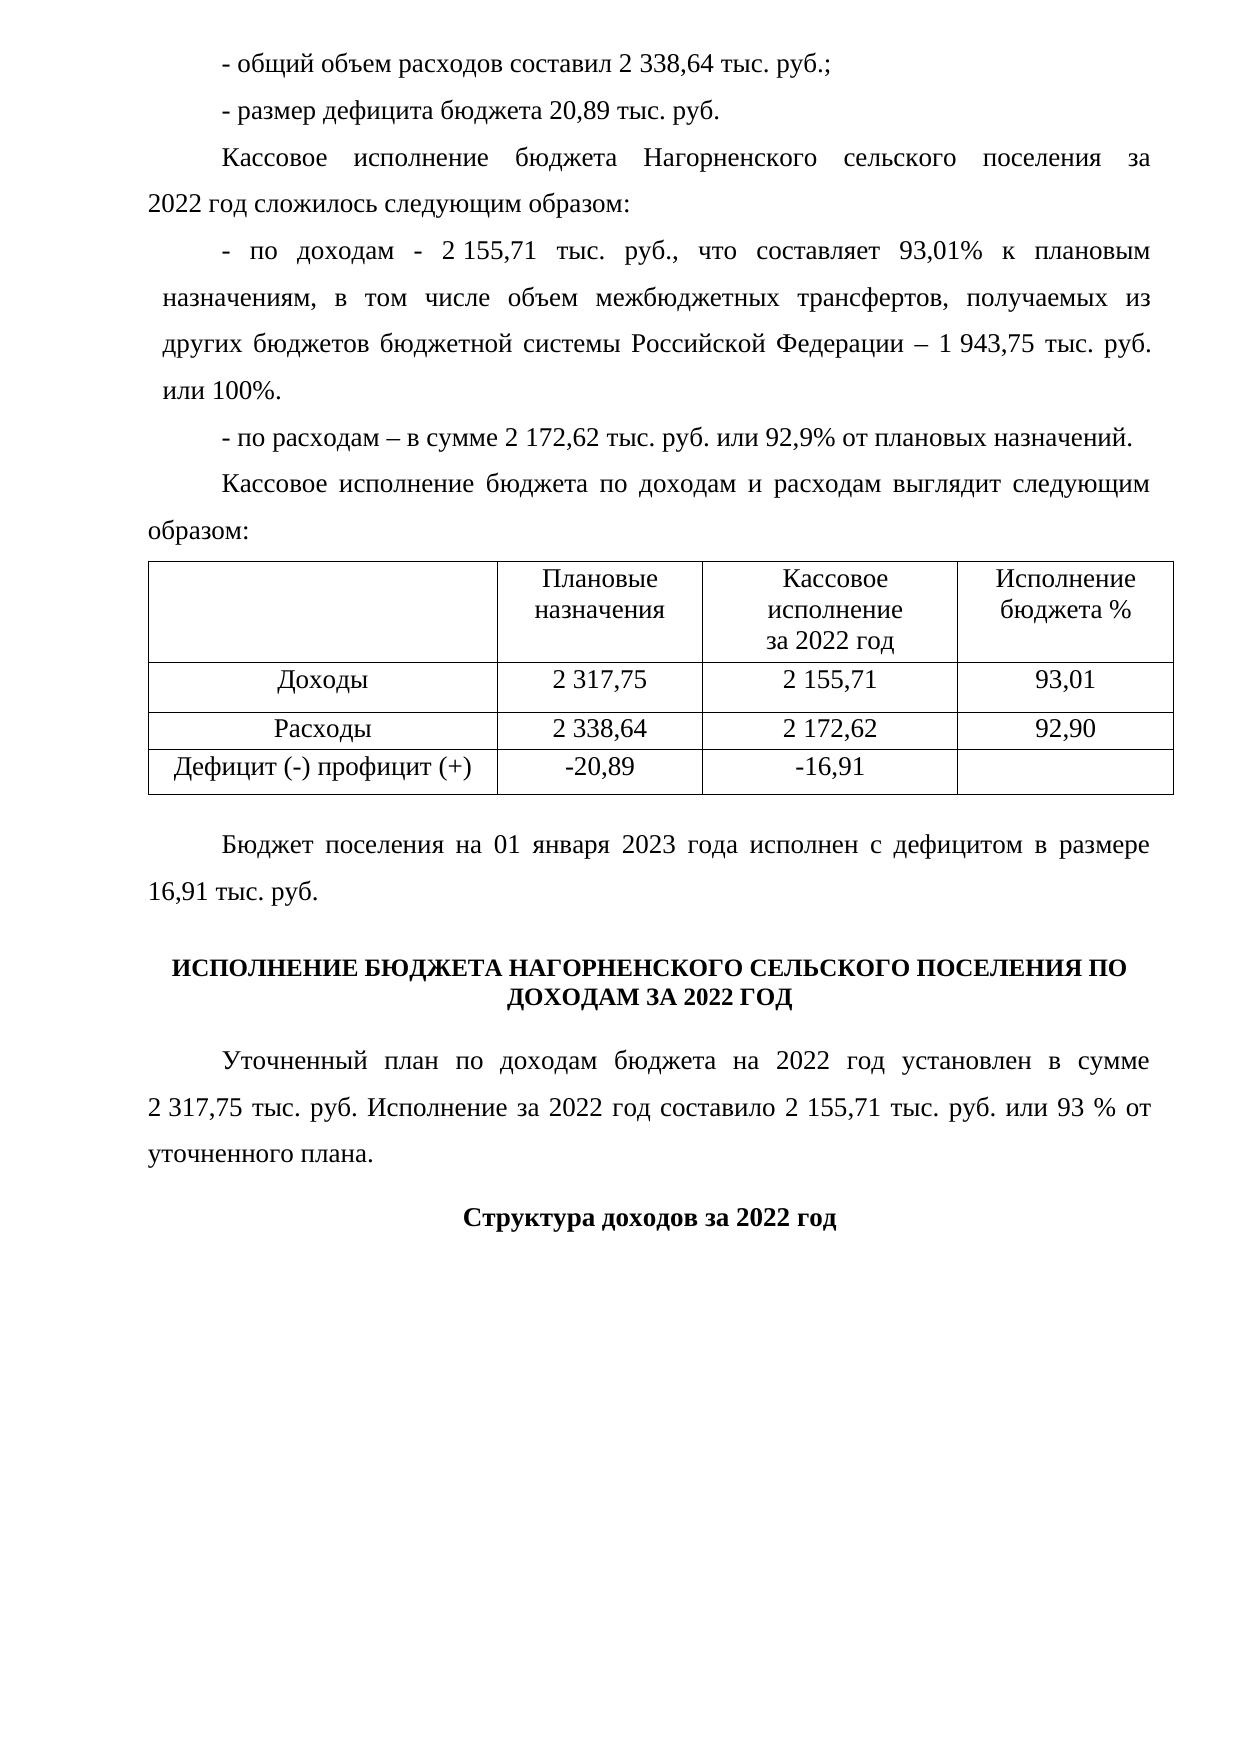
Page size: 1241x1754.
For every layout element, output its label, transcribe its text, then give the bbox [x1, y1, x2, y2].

table_cell -16,91 [703, 750, 957, 794]
table_cell -20,89 [498, 750, 702, 794]
text Бюджет поселения на 01 января 2023 года исполнен с дефицитом в размере 16,91 тыс. руб. [148, 829, 1152, 906]
text ИСПОЛНЕНИЕ БЮДЖЕТА НАГОРНЕНСКОГО СЕЛЬСКОГО ПОСЕЛЕНИЯ ПО ДОХОДАМ ЗА 2022 ГОД [148, 953, 1152, 1011]
text Структура доходов за 2022 год [148, 1201, 1152, 1232]
text - размер дефицита бюджета 20,89 тыс. руб. [148, 94, 1152, 125]
table_cell 2 317,75 [498, 663, 702, 712]
table_header Исполнение бюджета % [958, 562, 1173, 662]
text Кассовое исполнение бюджета по доходам и расходам выглядит следующим образом: [148, 467, 1152, 545]
table_cell 92,90 [958, 713, 1173, 748]
table_header Кассовое исполнение за 2022 год [703, 562, 957, 662]
table_cell 2 155,71 [703, 663, 957, 712]
table_cell Расходы [149, 713, 497, 748]
table_cell 2 338,64 [498, 713, 702, 748]
table_cell 93,01 [958, 663, 1173, 712]
table_header [149, 562, 497, 662]
text Кассовое исполнение бюджета Нагорненского сельского поселения за 2022 год сложилось следующим образом: [148, 141, 1152, 218]
table_cell Дефицит (-) профицит (+) [149, 750, 497, 794]
table_header Плановые назначения [498, 562, 702, 662]
table_cell [958, 750, 1173, 794]
table_cell 2 172,62 [703, 713, 957, 748]
text - по доходам - 2 155,71 тыс. руб., что составляет 93,01% к плановым назначениям, в том числе объем межбюджетных трансфертов, получаемых из других бюджетов бюджетной системы Российской Федерации – 1 943,75 тыс. руб. или 100%. [162, 234, 1152, 405]
table_cell Доходы [149, 663, 497, 712]
text Уточненный план по доходам бюджета на 2022 год установлен в сумме 2 317,75 тыс. руб. Исполнение за 2022 год составило 2 155,71 тыс. руб. или 93 % от уточненного плана. [148, 1044, 1152, 1169]
text - общий объем расходов составил 2 338,64 тыс. руб.; [148, 47, 1152, 78]
text - по расходам – в сумме 2 172,62 тыс. руб. или 92,9% от плановых назначений. [148, 421, 1152, 452]
